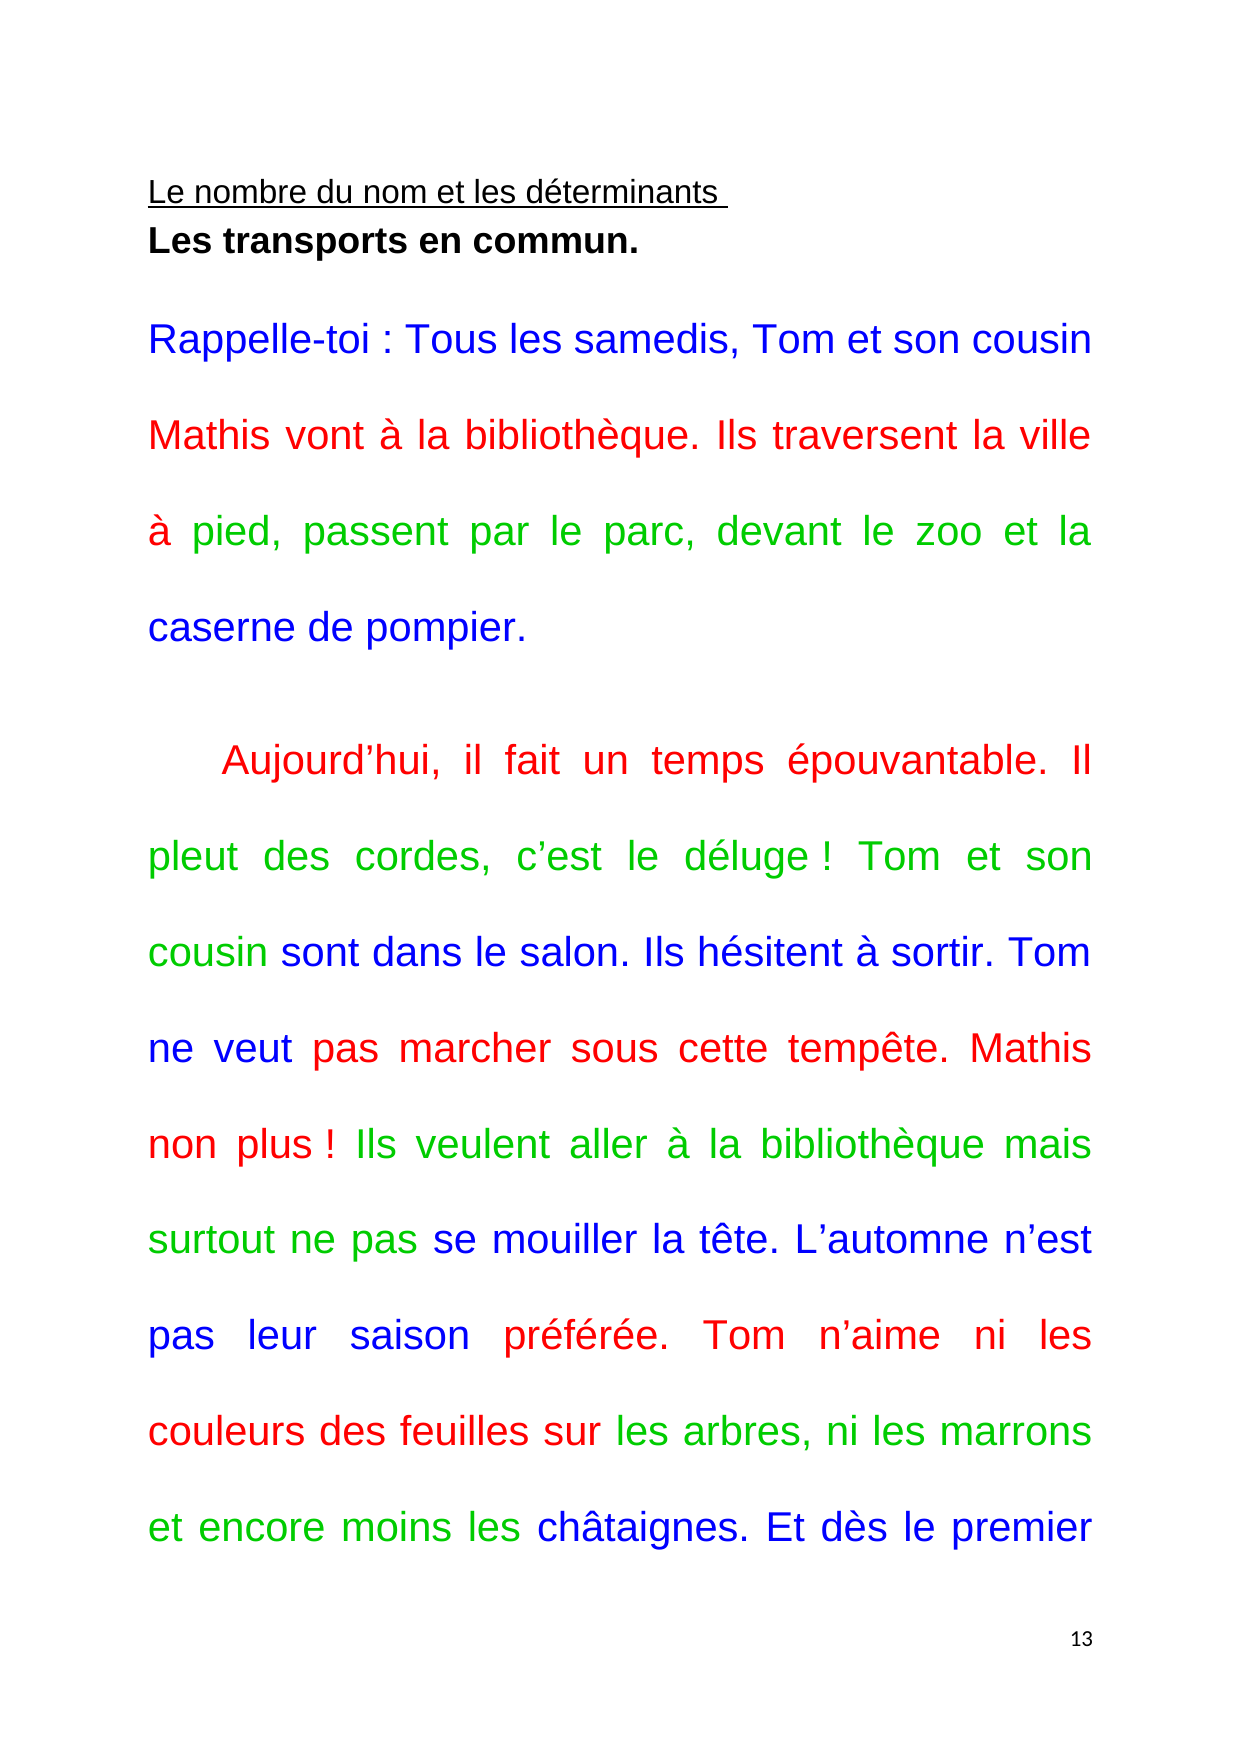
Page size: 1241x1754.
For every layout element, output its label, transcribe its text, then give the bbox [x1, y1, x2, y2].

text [148, 736, 1093, 1550]
subtitle Les transports en commun. [148, 218, 1093, 261]
text Rappelle-toi : Tous les samedis, Tom et son cousin Mathis vont à la bibliothèque. Ils traversent la ville à pied, passent par le parc, devant le zoo et la caserne de pompier. [148, 315, 1093, 650]
subtitle Le nombre du nom et les déterminants [148, 173, 1093, 211]
